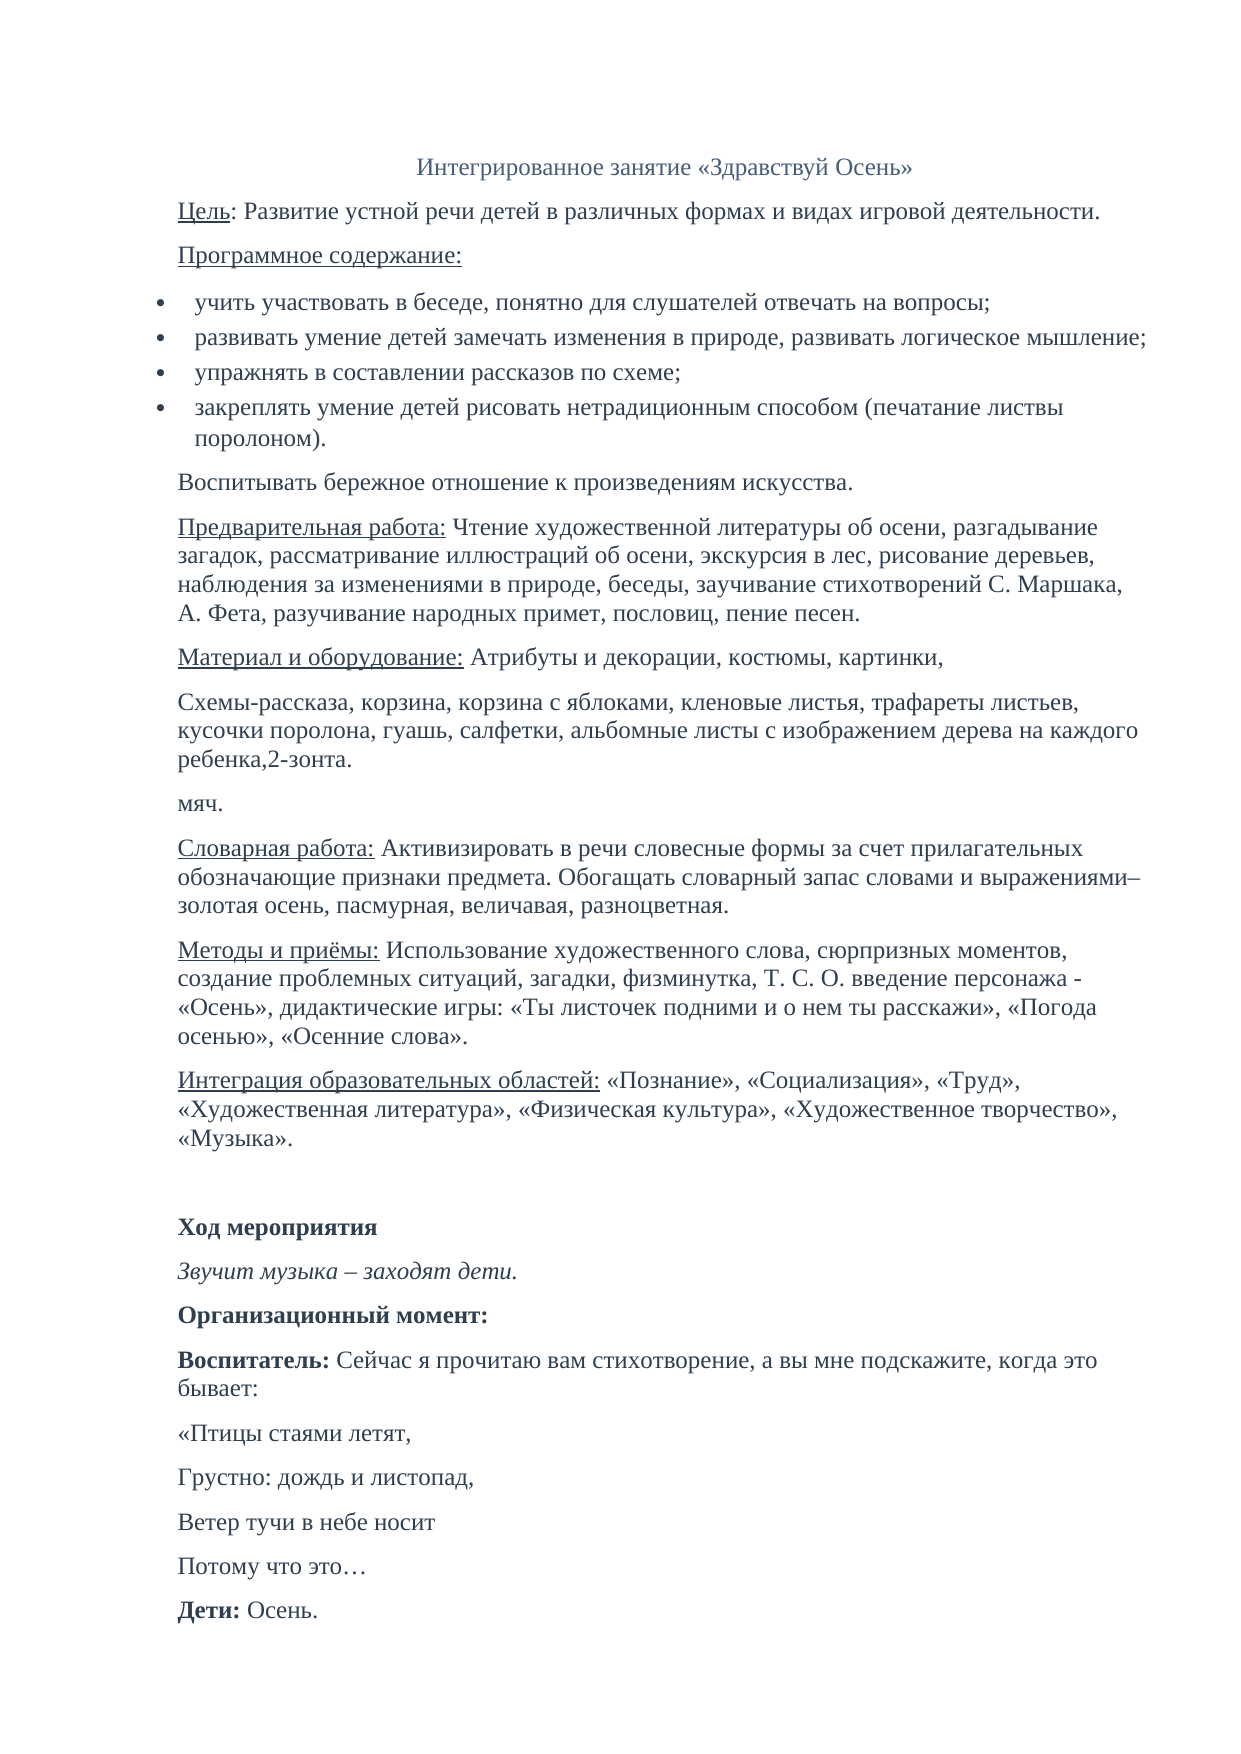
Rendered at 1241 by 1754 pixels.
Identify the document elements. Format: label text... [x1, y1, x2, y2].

text Дети: Осень. [177, 1595, 1152, 1624]
text Программное содержание: [177, 241, 1152, 269]
text Воспитывать бережное отношение к произведениям искусства. [177, 467, 1152, 496]
list упражнять в составлении рассказов по схеме; [157, 355, 1152, 386]
list закреплять умение детей рисовать нетрадиционным способом (печатание листвы поролоном). [157, 391, 1152, 452]
text Схемы-рассказа, корзина, корзина с яблоками, кленовые листья, трафареты листьев, кусочки поролона, гуашь, салфетки, альбомные листы с изображением дерева на каждого ребенка,2-зонта. [177, 687, 1152, 773]
list учить участвовать в беседе, понятно для слушателей отвечать на вопросы; [157, 285, 1152, 316]
text Материал и оборудование: Атрибуты и декорации, костюмы, картинки, [177, 642, 1152, 671]
text Воспитатель: Сейчас я прочитаю вам стихотворение, а вы мне подскажите, когда это бывает: [177, 1345, 1152, 1402]
text Цель: Развитие устной речи детей в различных формах и видах игровой деятельности. [177, 196, 1152, 225]
text Предварительная работа: Чтение художественной литературы об осени, разгадывание загадок, рассматривание иллюстраций об осени, экскурсия в лес, рисование деревьев, наблюдения за изменениями в природе, беседы, заучивание стихотворений С. Маршака, А. Фета, разучивание народных примет, пословиц, пение песен. [177, 512, 1152, 627]
text Грустно: дождь и листопад, [177, 1462, 1152, 1491]
text Ход мероприятия [177, 1212, 1152, 1240]
text Методы и приёмы: Использование художественного слова, сюрпризных моментов, создание проблемных ситуаций, загадки, физминутка, Т. С. О. введение персонажа - «Осень», дидактические игры: «Ты листочек подними и о нем ты расскажи», «Погода осенью», «Осенние слова». [177, 935, 1152, 1050]
text «Птицы стаями летят, [177, 1418, 1152, 1447]
text Организационный момент: [177, 1300, 1152, 1329]
text Интегрированное занятие «Здравствуй Осень» [177, 134, 1152, 181]
text Интеграция образовательных областей: «Познание», «Социализация», «Труд», «Художественная литература», «Физическая культура», «Художественное творчество», «Музыка». [177, 1065, 1152, 1152]
text Звучит музыка – заходят дети. [177, 1256, 1152, 1285]
list развивать умение детей замечать изменения в природе, развивать логическое мышление; [157, 320, 1152, 351]
text Потому что это… [177, 1551, 1152, 1580]
text Словарная работа: Активизировать в речи словесные формы за счет прилагательных обозначающие признаки предмета. Обогащать словарный запас словами и выражениями– золотая осень, пасмурная, величавая, разноцветная. [177, 833, 1152, 919]
text мяч. [177, 788, 1152, 817]
text Ветер тучи в небе носит [177, 1507, 1152, 1535]
